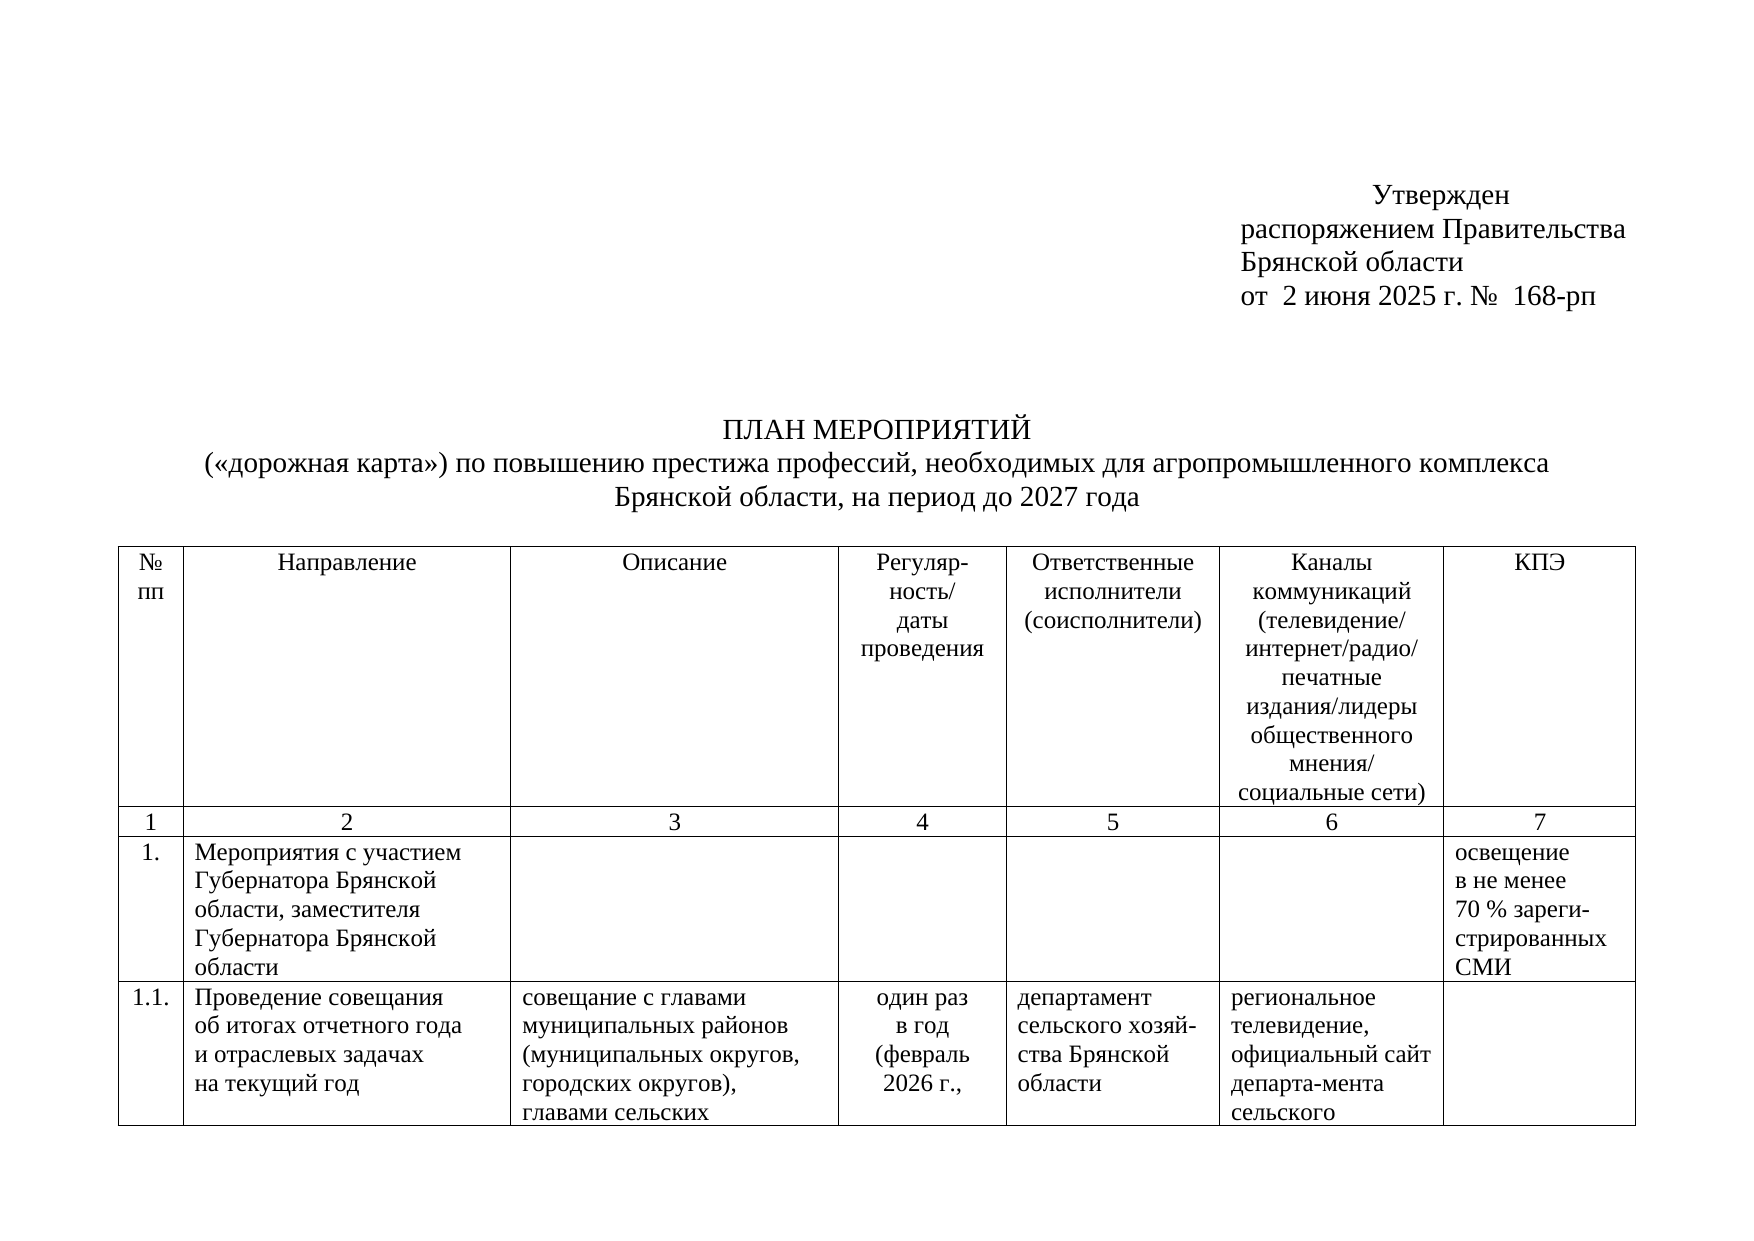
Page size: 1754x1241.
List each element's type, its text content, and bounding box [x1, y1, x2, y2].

table_cell Мероприятия с участием Губернатора Брянской области, заместителя Губернатора Брянской области [184, 837, 510, 981]
table_cell один раз в год (февраль 2026 г., [839, 982, 1006, 1125]
table_header Ответственные исполнители (соисполнители) [1007, 547, 1219, 806]
table_cell 3 [511, 807, 838, 836]
table_cell [1007, 837, 1219, 981]
text распоряжением Правительства [1240, 211, 1636, 244]
table_cell 5 [1007, 807, 1219, 836]
text Брянской области [1240, 244, 1636, 278]
table_header Описание [511, 547, 838, 806]
table_header Направление [184, 547, 510, 806]
text от 2 июня 2025 г. № 168-рп [1240, 278, 1636, 311]
text ПЛАН МЕРОПРИЯТИЙ [118, 412, 1636, 446]
table_cell 1. [119, 837, 183, 981]
table_header Каналы коммуникаций (телевидение/ интернет/радио/ печатные издания/лидеры общественного мнения/ социальные сети) [1220, 547, 1443, 806]
table_cell 1.1. [119, 982, 183, 1125]
table_cell Проведение совещания об итогах отчетного года и отраслевых задачах на текущий год [184, 982, 510, 1125]
table_header КПЭ [1444, 547, 1635, 806]
table_header № пп [119, 547, 183, 806]
table_cell [839, 837, 1006, 981]
table_cell 4 [839, 807, 1006, 836]
table_cell региональное телевидение, официальный сайт департа-мента сельского [1220, 982, 1443, 1125]
table_cell 2 [184, 807, 510, 836]
table_cell совещание с главами муниципальных районов (муниципальных округов, городских округов), главами сельских [511, 982, 838, 1125]
table_cell 1 [119, 807, 183, 836]
table_cell [511, 837, 838, 981]
table_header Регуляр-ность/ даты проведения [839, 547, 1006, 806]
text Брянской области, на период до 2027 года [118, 479, 1636, 513]
table_cell 6 [1220, 807, 1443, 836]
table_cell освещение в не менее 70 % зареги-стрированных СМИ [1444, 837, 1635, 981]
text («дорожная карта») по повышению престижа профессий, необходимых для агропромышленного комплекса [118, 446, 1636, 479]
table_cell [1220, 837, 1443, 981]
table_cell [1444, 982, 1635, 1125]
table_cell департамент сельского хозяй-ства Брянской области [1007, 982, 1219, 1125]
text Утвержден [1240, 177, 1636, 211]
table_cell 7 [1444, 807, 1635, 836]
